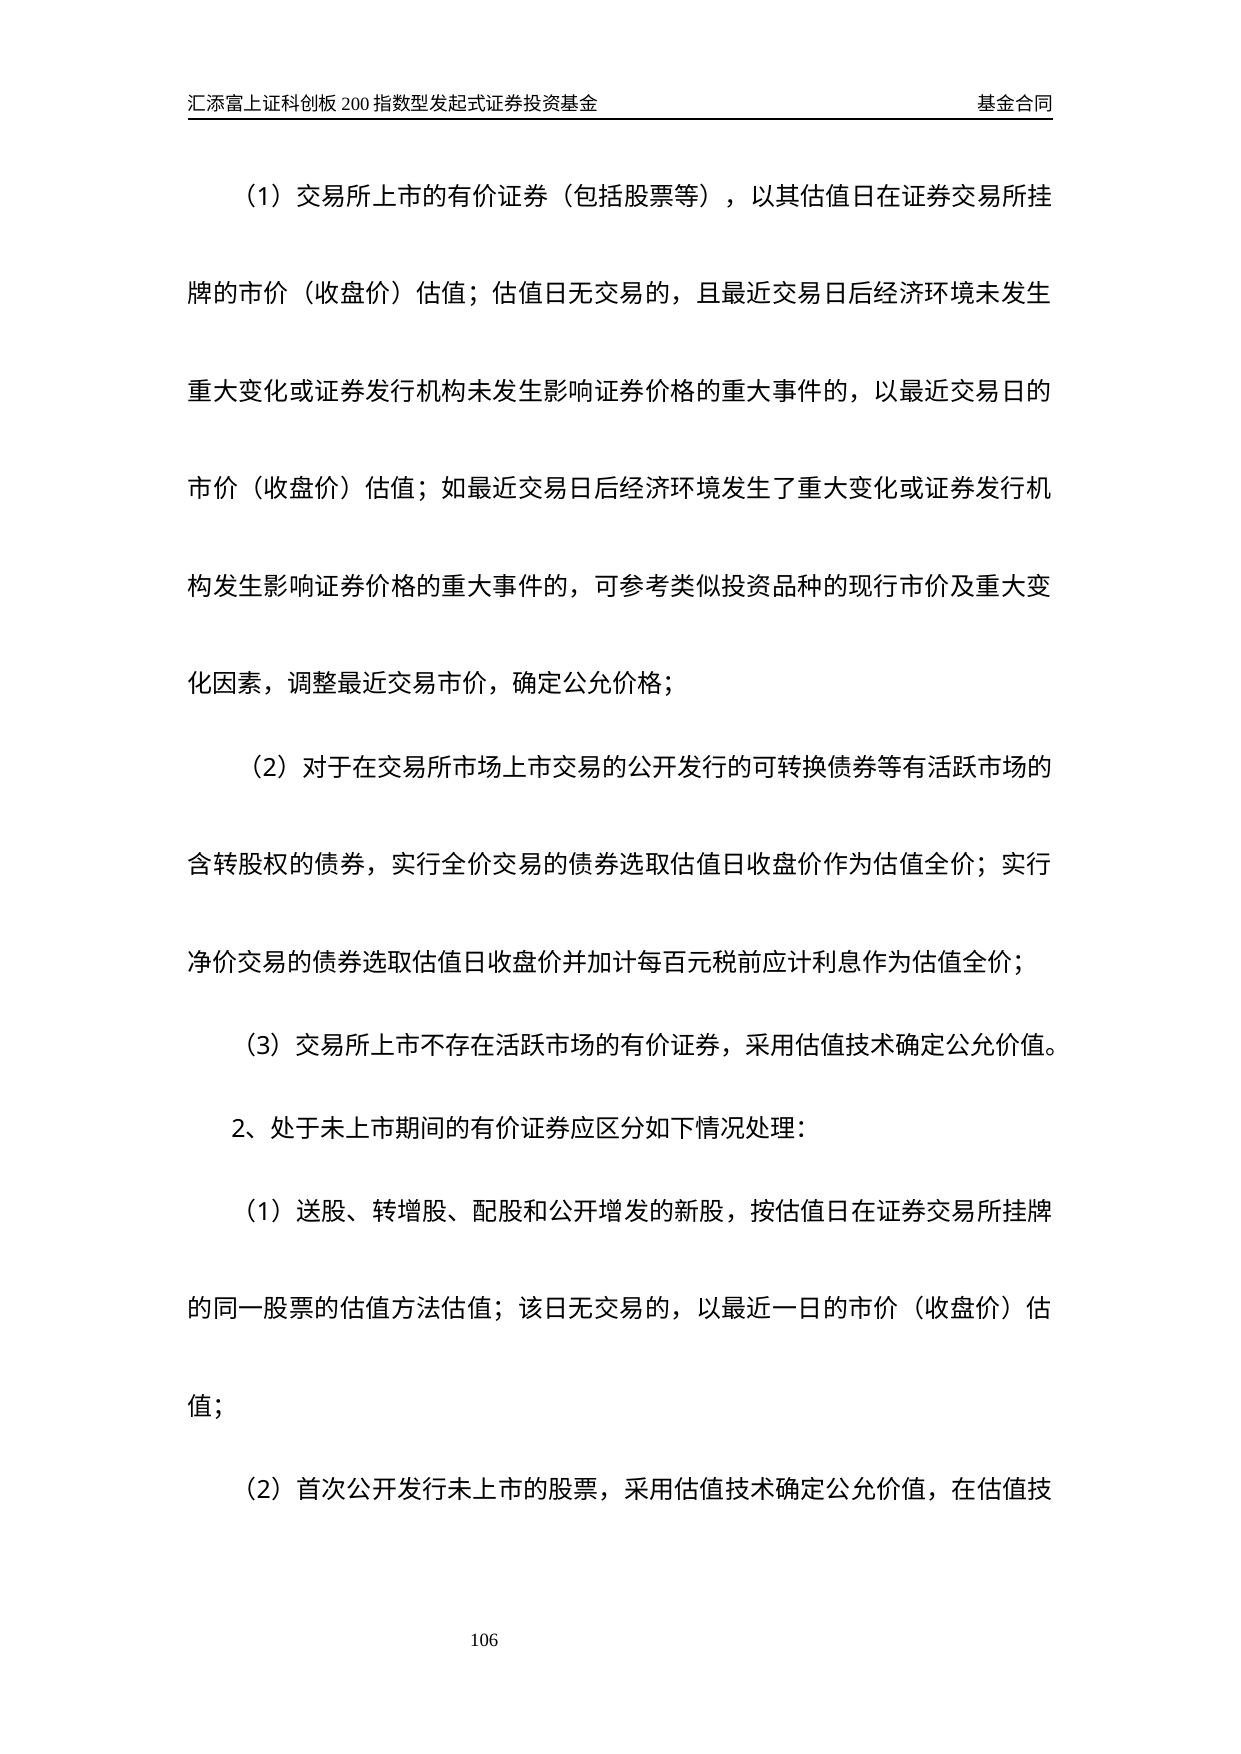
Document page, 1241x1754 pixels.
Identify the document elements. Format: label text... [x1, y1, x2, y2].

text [187, 1455, 1053, 1520]
text （3）交易所上市不存在活跃市场的有价证券，采用估值技术确定公允价值。 [187, 1011, 1053, 1076]
text （1）交易所上市的有价证券（包括股票等），以其估值日在证券交易所挂牌的市价（收盘价）估值；估值日无交易的，且最近交易日后经济环境未发生重大变化或证券发行机构未发生影响证券价格的重大事件的，以最近交易日的市价（收盘价）估值；如最近交易日后经济环境发生了重大变化或证券发行机构发生影响证券价格的重大事件的，可参考类似投资品种的现行市价及重大变化因素，调整最近交易市价，确定公允价格； [187, 162, 1053, 714]
text 2、处于未上市期间的有价证券应区分如下情况处理： [187, 1094, 1053, 1159]
text （1）送股、转增股、配股和公开增发的新股，按估值日在证券交易所挂牌的同一股票的估值方法估值；该日无交易的，以最近一日的市价（收盘价）估值； [187, 1177, 1053, 1437]
text （2）对于在交易所市场上市交易的公开发行的可转换债券等有活跃市场的含转股权的债券，实行全价交易的债券选取估值日收盘价作为估值全价；实行净价交易的债券选取估值日收盘价并加计每百元税前应计利息作为估值全价； [187, 733, 1053, 993]
